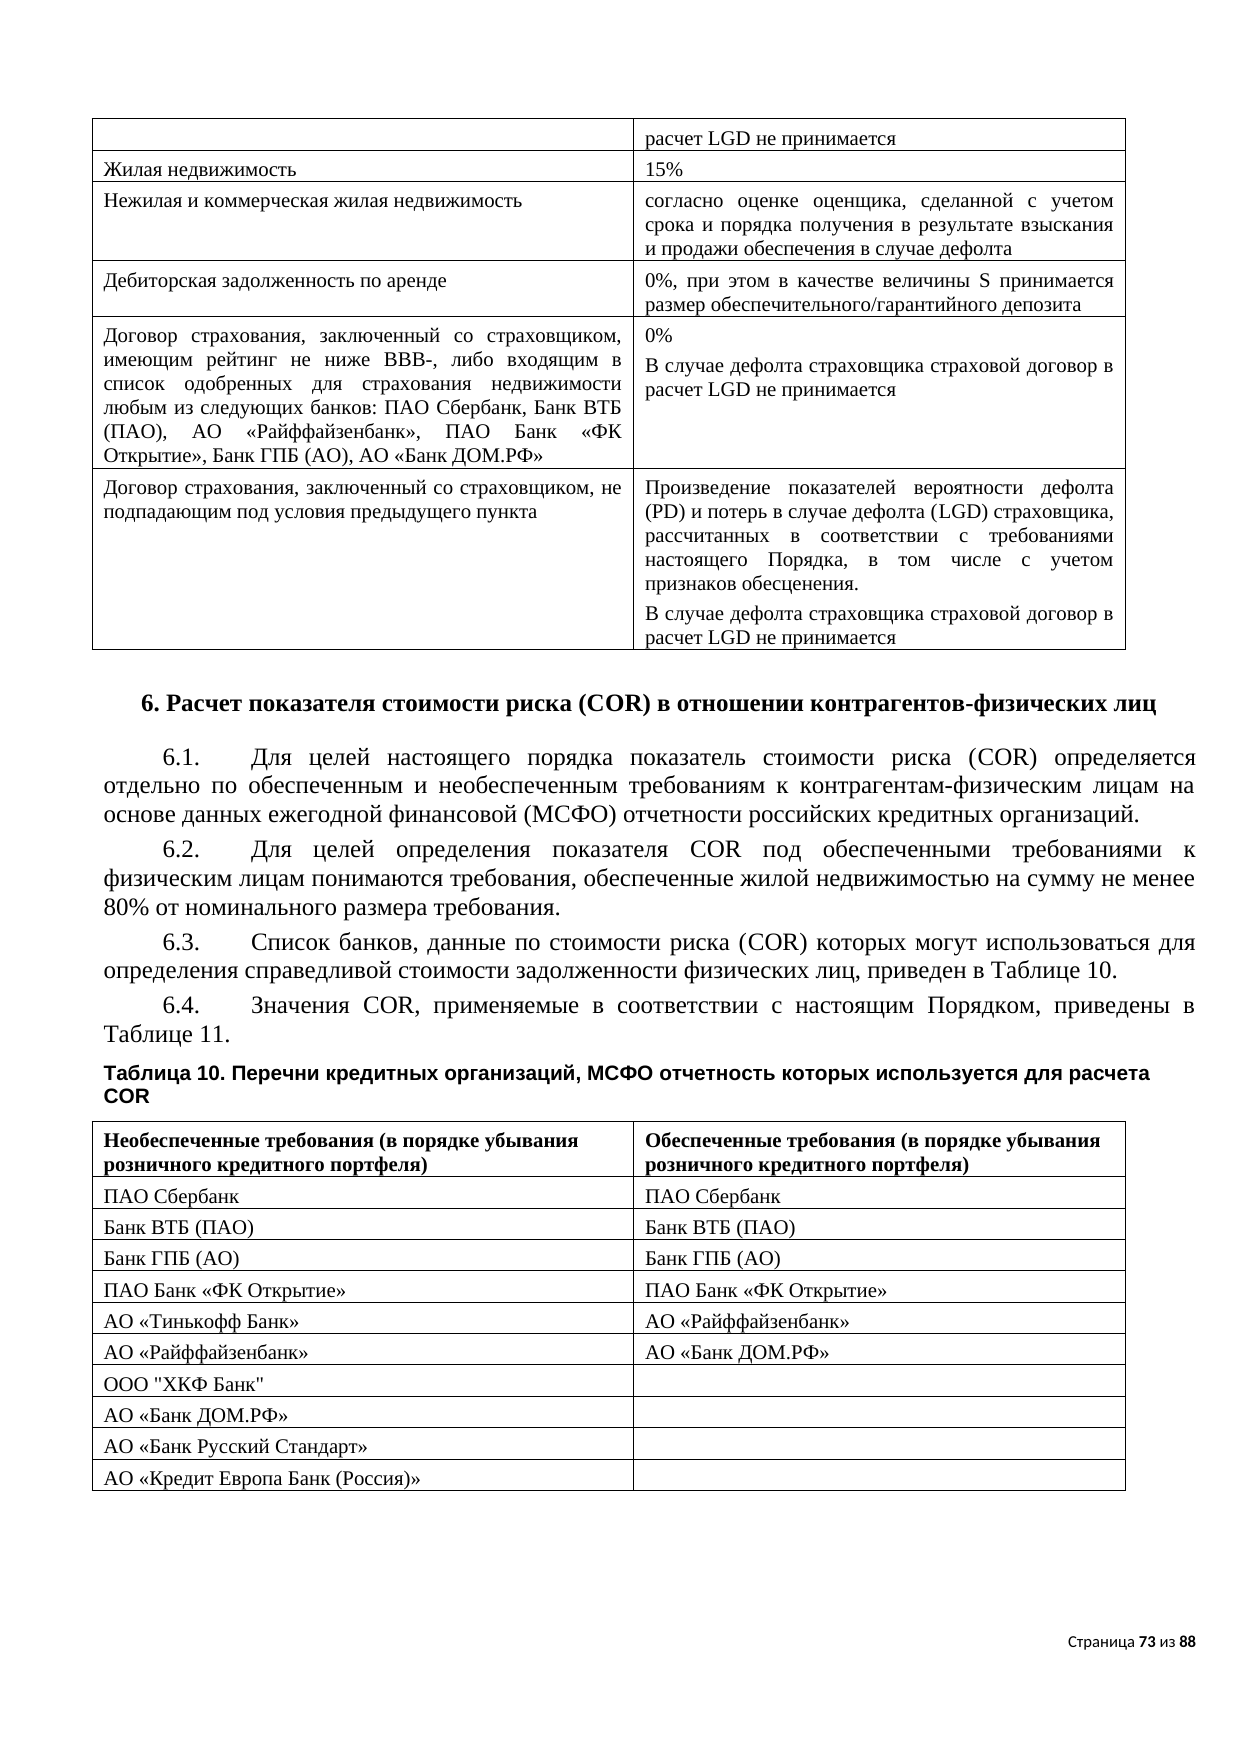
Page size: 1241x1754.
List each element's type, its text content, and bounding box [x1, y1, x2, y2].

table_cell Банк ВТБ (ПАО) [634, 1209, 1125, 1239]
table_cell АО «Банк Русский Стандарт» [93, 1428, 633, 1458]
table_cell ПАО Сбербанк [634, 1177, 1125, 1208]
table_cell 15% [634, 151, 1125, 181]
table_cell АО «Тинькофф Банк» [93, 1303, 633, 1333]
table_cell АО «Райффайзенбанк» [93, 1334, 633, 1364]
table_cell Банк ГПБ (АО) [634, 1240, 1125, 1270]
text 6.3. Список банков, данные по стоимости риска (COR) которых могут использоваться для определения справедливой стоимости задолженности физических лиц, приведен в Таблице 10. [103, 927, 1196, 984]
table_cell Банк ГПБ (АО) [93, 1240, 633, 1270]
table_header Необеспеченные требования (в порядке убывания розничного кредитного портфеля) [93, 1122, 633, 1176]
table_cell [634, 1428, 1125, 1458]
text 6.1. Для целей настоящего порядка показатель стоимости риска (COR) определяется отдельно по обеспеченным и необеспеченным требованиям к контрагентам-физическим лицам на основе данных ежегодной финансовой (МСФО) отчетности российских кредитных организаций. [103, 742, 1196, 828]
table_cell [634, 1365, 1125, 1396]
table_cell [634, 1460, 1125, 1490]
table_cell 0% В случае дефолта страховщика страховой договор в расчет LGD не принимается [634, 317, 1125, 467]
table_cell ПАО Банк «ФК Открытие» [634, 1271, 1125, 1302]
table_cell ПАО Сбербанк [93, 1177, 633, 1208]
table_cell АО «Райффайзенбанк» [634, 1303, 1125, 1333]
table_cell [93, 119, 633, 149]
table_cell ООО "ХКФ Банк" [93, 1365, 633, 1396]
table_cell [634, 119, 1125, 149]
table_cell Дебиторская задолженность по аренде [93, 261, 633, 316]
table_cell Договор страхования, заключенный со страховщиком, не подпадающим под условия предыдущего пункта [93, 469, 633, 649]
table_cell АО «Кредит Европа Банк (Россия)» [93, 1460, 633, 1490]
text 6. Расчет показателя стоимости риска (COR) в отношении контрагентов-физических лиц [141, 688, 1196, 717]
table_cell АО «Банк ДОМ.РФ» [93, 1397, 633, 1427]
table_cell ПАО Банк «ФК Открытие» [93, 1271, 633, 1302]
table_cell АО «Банк ДОМ.РФ» [634, 1334, 1125, 1364]
text Таблица 10. Перечни кредитных организаций, МСФО отчетность которых используется для расчета COR [103, 1060, 1196, 1108]
table_cell Жилая недвижимость [93, 151, 633, 181]
table_cell [634, 1397, 1125, 1427]
table_cell Договор страхования, заключенный со страховщиком, имеющим рейтинг не ниже ВВВ-, либо входящим в список одобренных для страхования недвижимости любым из следующих банков: ПАО Сбербанк, Банк ВТБ (ПАО), АО «Райффайзенбанк», ПАО Банк «ФК Открытие», Банк ГПБ (АО), АО «Банк ДОМ.РФ» [93, 317, 633, 467]
table_cell Банк ВТБ (ПАО) [93, 1209, 633, 1239]
table_cell согласно оценке оценщика, сделанной с учетом срока и порядка получения в результате взыскания и продажи обеспечения в случае дефолта [634, 182, 1125, 260]
table_header Обеспеченные требования (в порядке убывания розничного кредитного портфеля) [634, 1122, 1125, 1176]
text 6.2. Для целей определения показателя COR под обеспеченными требованиями к физическим лицам понимаются требования, обеспеченные жилой недвижимостью на сумму не менее 80% от номинального размера требования. [103, 834, 1196, 920]
table_cell Нежилая и коммерческая жилая недвижимость [93, 182, 633, 260]
table_cell 0%, при этом в качестве величины S принимается размер обеспечительного/гарантийного депозита [634, 261, 1125, 316]
text 6.4. Значения COR, применяемые в соответствии с настоящим Порядком, приведены в Таблице 11. [103, 990, 1196, 1048]
table_cell Произведение показателей вероятности дефолта (PD) и потерь в случае дефолта (LGD) страховщика, рассчитанных в соответствии с требованиями настоящего Порядка, в том числе с учетом признаков обесценения. В случае дефолта страховщика страховой договор в расчет LGD не принимается [634, 469, 1125, 649]
